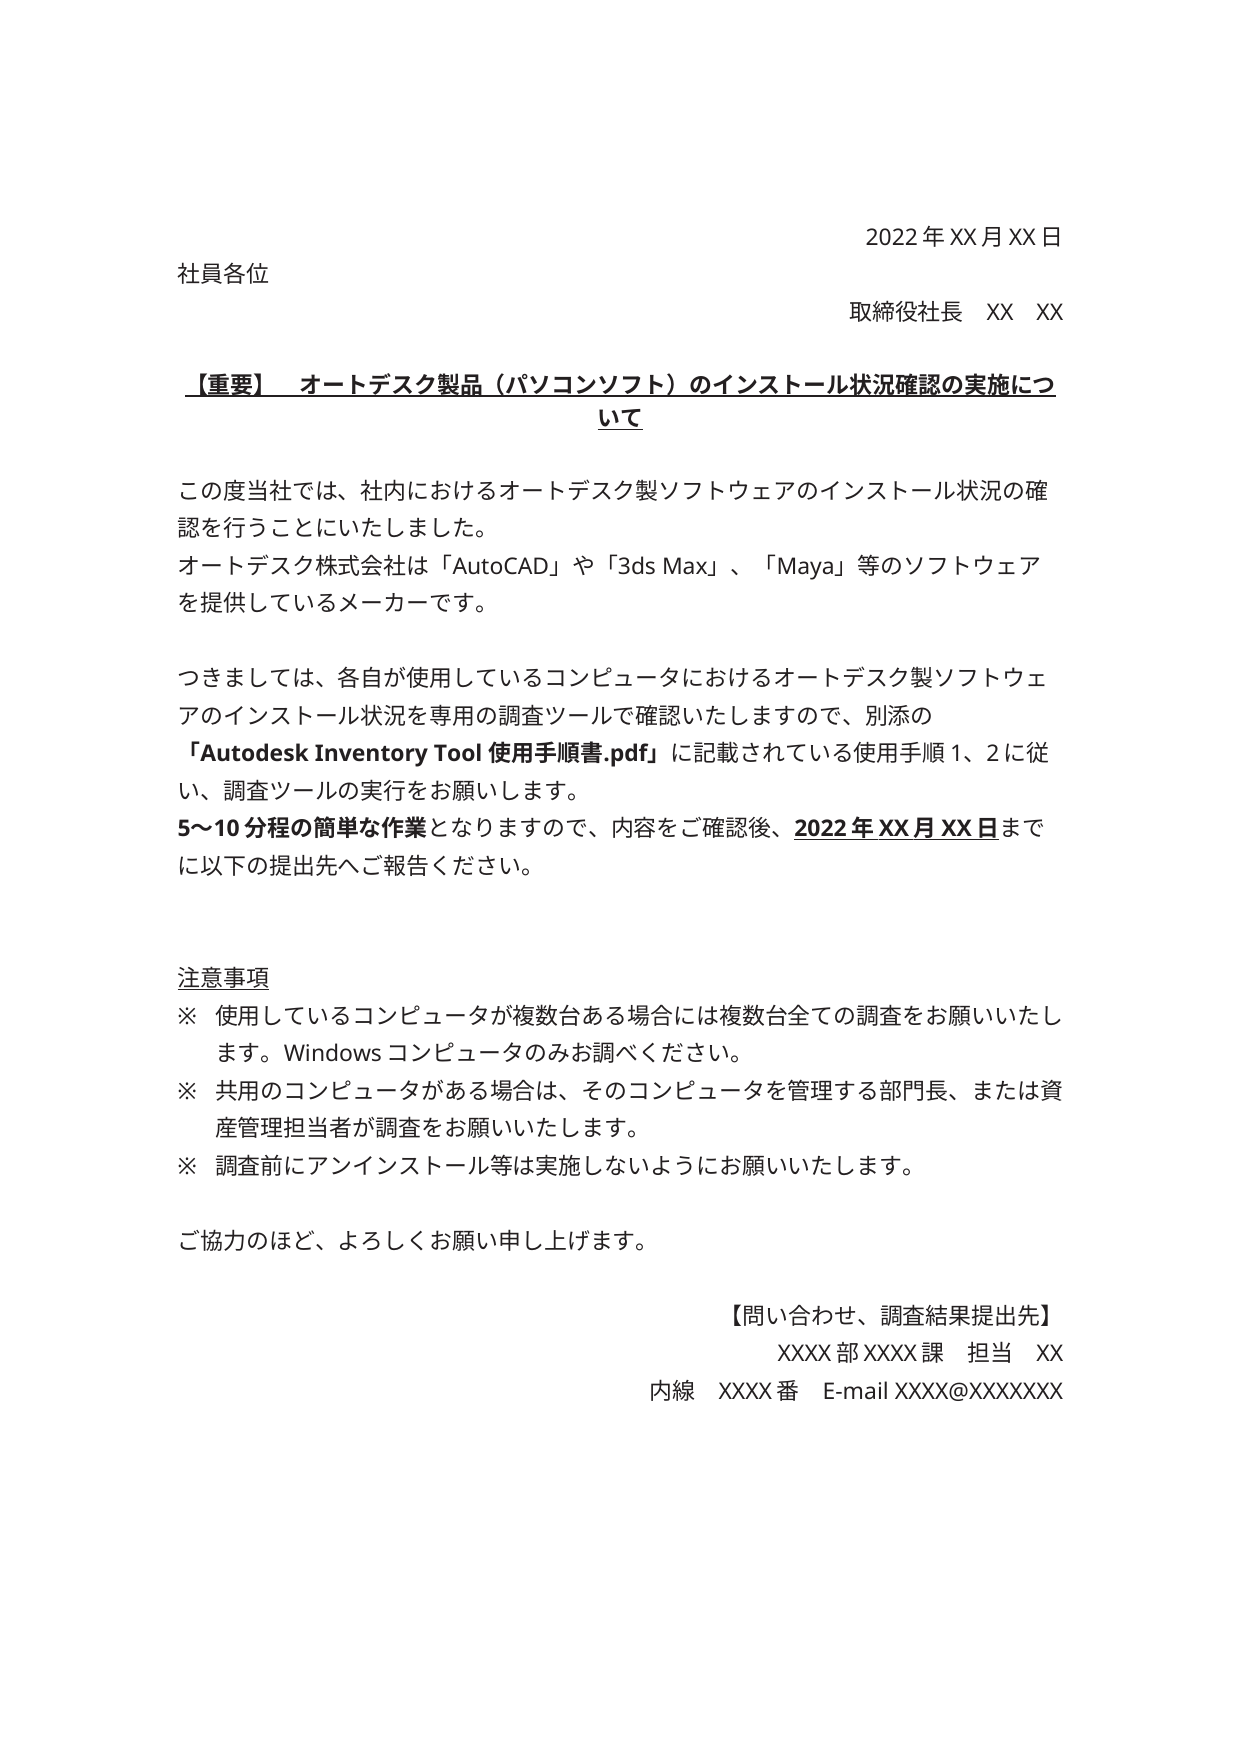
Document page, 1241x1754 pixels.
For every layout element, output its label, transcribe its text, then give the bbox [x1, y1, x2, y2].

list 使用しているコンピュータが複数台ある場合には複数台全ての調査をお願いいたします。Windowsコンピュータのみお調べください。 [177, 996, 1063, 1071]
text この度当社では、社内におけるオートデスク製ソフトウェアのインストール状況の確認を行うことにいたしました。 [177, 471, 1063, 546]
text XXXX部XXXX課 担当 XX [177, 1333, 1063, 1371]
list 調査前にアンインストール等は実施しないようにお願いいたします。 [177, 1146, 1063, 1183]
text 【重要】 オートデスク製品（パソコンソフト）のインストール状況確認の実施について [177, 367, 1063, 433]
text オートデスク株式会社は「AutoCAD」や「3ds Max」、「Maya」等のソフトウェアを提供しているメーカーです。 [177, 546, 1063, 621]
text 【問い合わせ、調査結果提出先】 [177, 1296, 1063, 1333]
text 注意事項 [177, 958, 1063, 996]
text ご協力のほど、よろしくお願い申し上げます。 [177, 1221, 1063, 1258]
text つきましては、各自が使用しているコンピュータにおけるオートデスク製ソフトウェアのインストール状況を専用の調査ツールで確認いたしますので、別添の「Autodesk Inventory Tool 使用手順書.pdf」に記載されている使用手順1、2に従い、調査ツールの実行をお願いします。 [177, 658, 1063, 808]
text 内線 XXXX番 E-mail XXXX@XXXXXXX [177, 1371, 1063, 1408]
list 共用のコンピュータがある場合は、そのコンピュータを管理する部門長、または資産管理担当者が調査をお願いいたします。 [177, 1071, 1063, 1146]
text 2022年XX月XX日 [177, 217, 1063, 254]
text 社員各位 [177, 254, 1063, 292]
text 取締役社長 XX XX [177, 292, 1063, 329]
text 5～10分程の簡単な作業となりますので、内容をご確認後、2022年XX月XX日までに以下の提出先へご報告ください。 [177, 808, 1063, 883]
